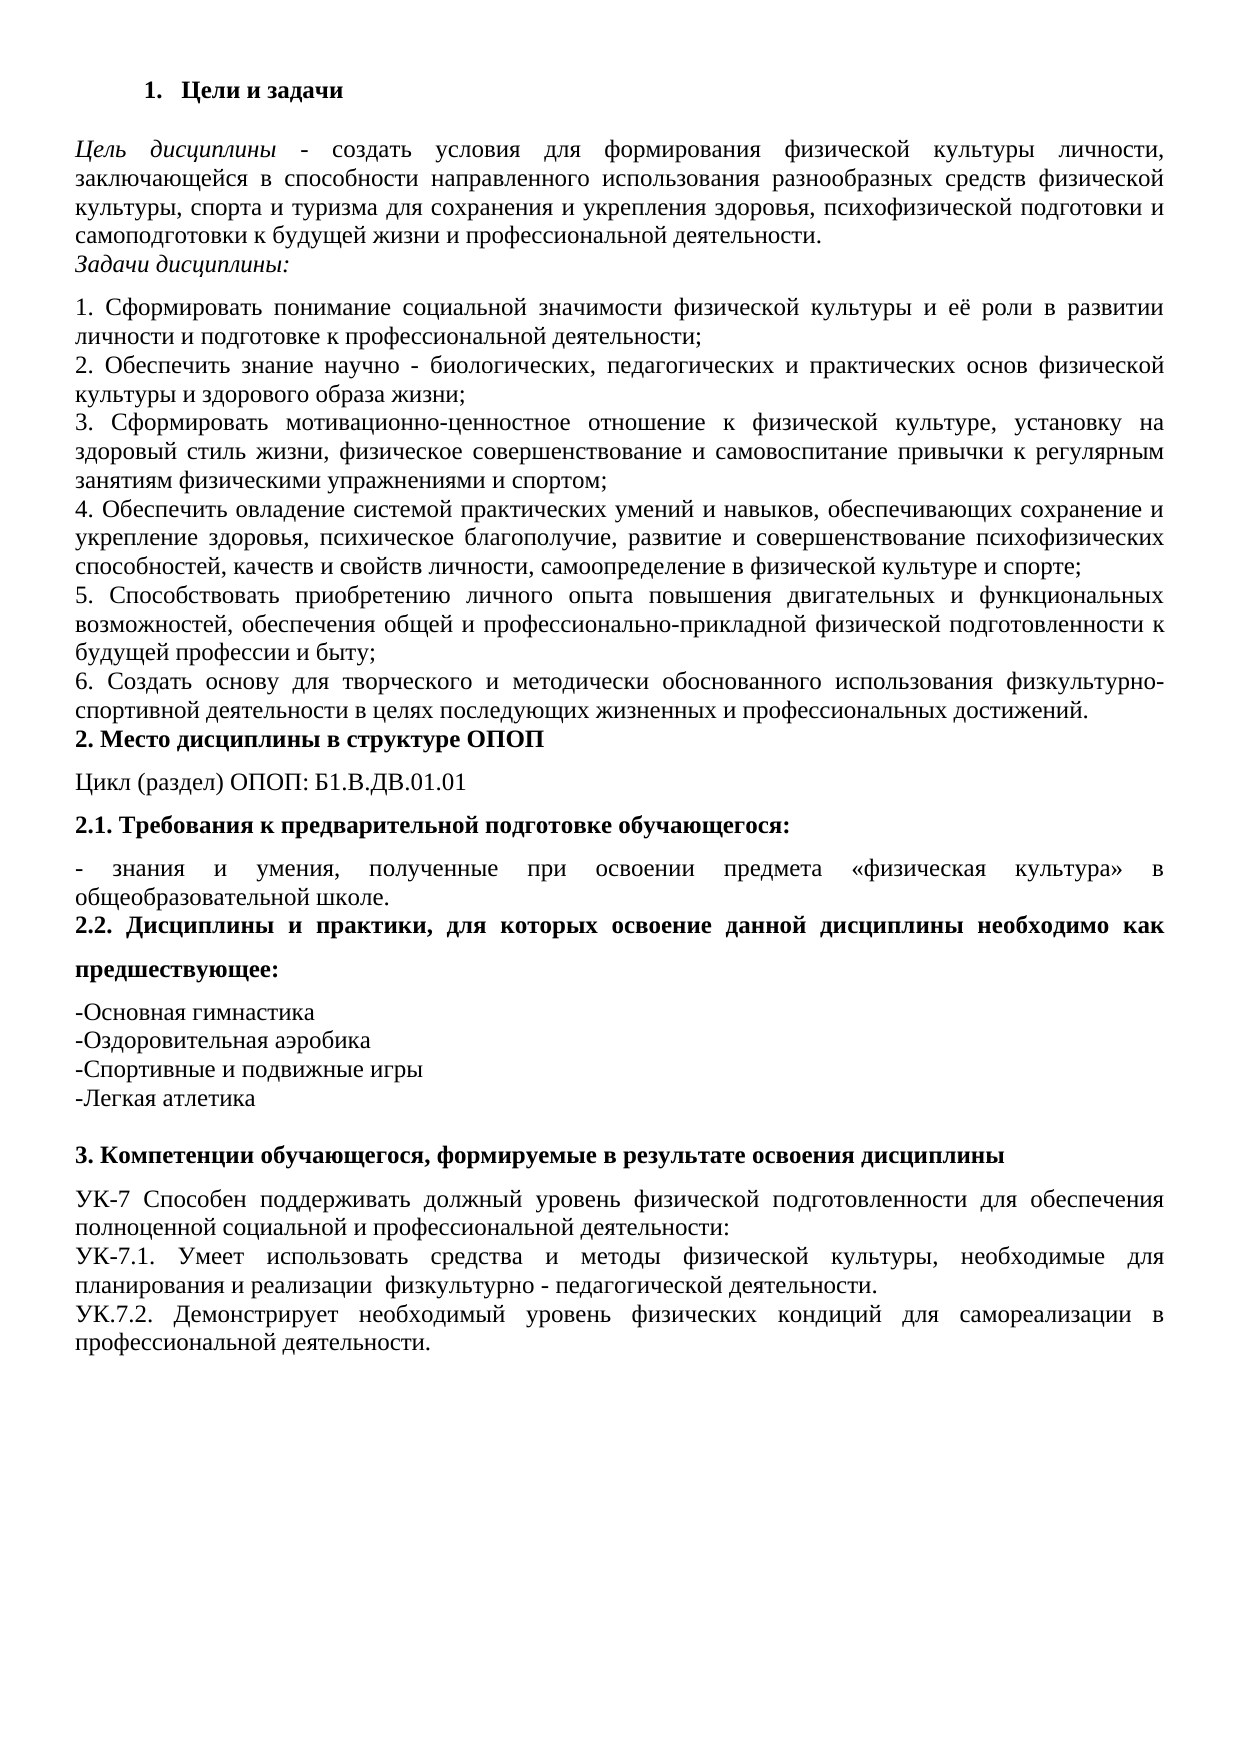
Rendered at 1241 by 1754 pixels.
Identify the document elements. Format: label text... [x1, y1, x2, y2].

text УК-7.1. Умеет использовать средства и методы физической культуры, необходимые для планирования и реализации физкультурно - педагогической деятельности. [75, 1241, 1165, 1299]
text 2. Обеспечить знание научно - биологических, педагогических и практических основ физической культуры и здорового образа жизни; [75, 350, 1165, 407]
text 1. Сформировать понимание социальной значимости физической культуры и её роли в развитии личности и подготовке к профессиональной деятельности; [75, 292, 1165, 350]
text Задачи дисциплины: [75, 249, 1165, 278]
text -Основная гимнастика [75, 997, 1165, 1026]
text 3. Сформировать мотивационно-ценностное отношение к физической культуре, установку на здоровый стиль жизни, физическое совершенствование и самовоспитание привычки к регулярным занятиям физическими упражнениями и спортом; [75, 407, 1165, 494]
text 3. Компетенции обучающегося, формируемые в результате освоения дисциплины [75, 1141, 1165, 1169]
text 4. Обеспечить овладение системой практических умений и навыков, обеспечивающих сохранение и укрепление здоровья, психическое благополучие, развитие и совершенствование психофизических способностей, качеств и свойств личности, самоопределение в физической культуре и спорте; [75, 494, 1165, 580]
text -Легкая атлетика [75, 1083, 1165, 1112]
text -Спортивные и подвижные игры [75, 1054, 1165, 1083]
text -Оздоровительная аэробика [75, 1026, 1165, 1054]
text Цель дисциплины - создать условия для формирования физической культуры личности, заключающейся в способности направленного использования разнообразных средств физической культуры, спорта и туризма для сохранения и укрепления здоровья, психофизической подготовки и самоподготовки к будущей жизни и профессиональной деятельности. [75, 134, 1165, 249]
text 2. Место дисциплины в структуре ОПОП [75, 724, 1165, 752]
text УК-7 Способен поддерживать должный уровень физической подготовленности для обеспечения полноценной социальной и профессиональной деятельности: [75, 1184, 1165, 1241]
text Цикл (раздел) ОПОП: Б1.В.ДВ.01.01 [75, 767, 1165, 796]
text УК.7.2. Демонстрирует необходимый уровень физических кондиций для самореализации в профессиональной деятельности. [75, 1299, 1165, 1356]
list Цели и задачи [144, 75, 1165, 104]
text 2.1. Требования к предварительной подготовке обучающегося: [75, 810, 1165, 839]
text - знания и умения, полученные при освоении предмета «физическая культура» в общеобразовательной школе. [75, 853, 1165, 911]
text 2.2. Дисциплины и практики, для которых освоение данной дисциплины необходимо как предшествующее: [75, 911, 1165, 982]
text 6. Создать основу для творческого и методически обоснованного использования физкультурно-спортивной деятельности в целях последующих жизненных и профессиональных достижений. [75, 666, 1165, 724]
text 5. Способствовать приобретению личного опыта повышения двигательных и функциональных возможностей, обеспечения общей и профессионально-прикладной физической подготовленности к будущей профессии и быту; [75, 580, 1165, 666]
